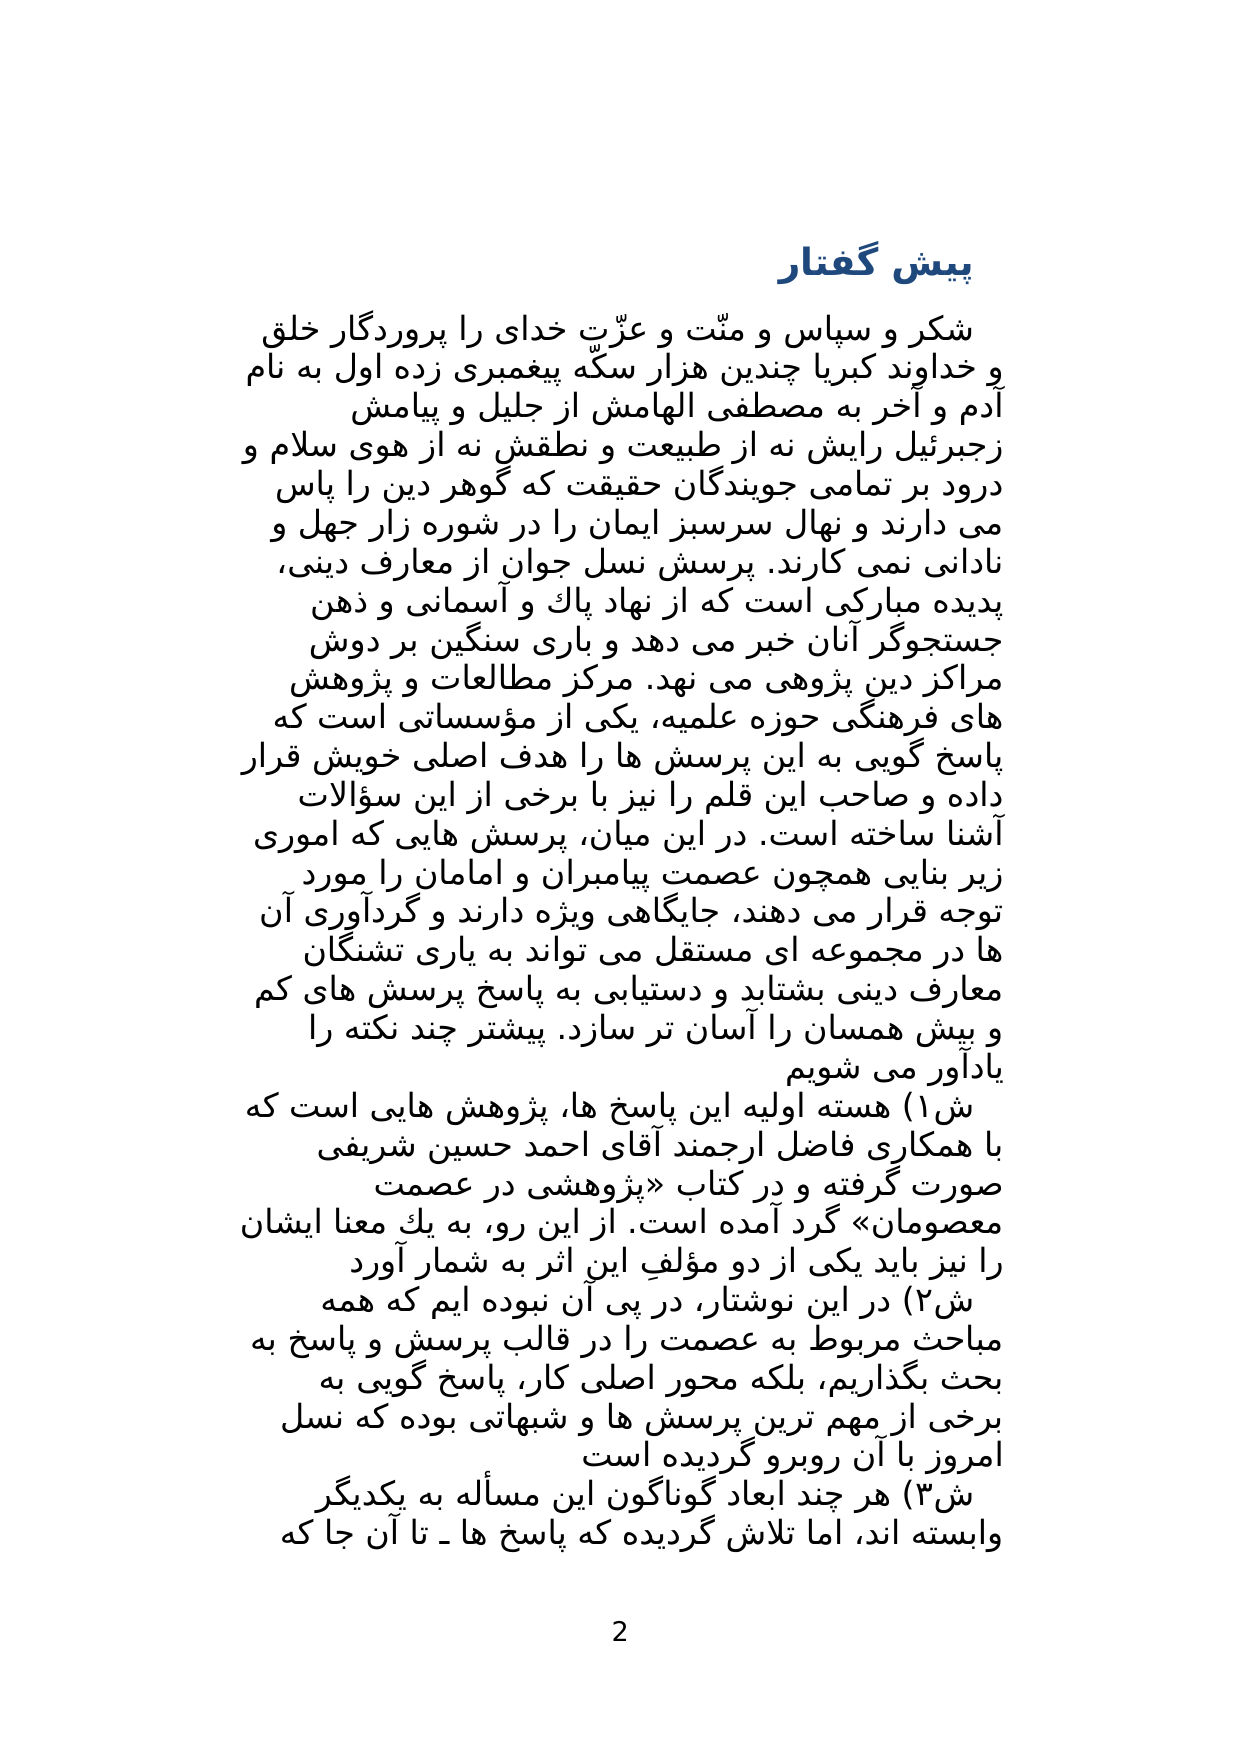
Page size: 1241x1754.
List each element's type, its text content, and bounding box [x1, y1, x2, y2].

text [236, 1475, 1004, 1552]
subtitle پيش گفتار [236, 241, 1004, 284]
text ش٢) در اين نوشتار، در پى آن نبوده ايم كه همه مباحث مربوط به عصمت را در قالب پرسش و پاسخ به بحث بگذاريم، بلكه محور اصلى كار، پاسخ گويى به برخى از مهم ترين پرسش ها و شبهاتى بوده كه نسل امروز با آن روبرو گرديده است [236, 1281, 1004, 1475]
text ش١) هسته اوليه اين پاسخ ها، پژوهش هايى است كه با همكارى فاضل ارجمند آقاى احمد حسين شريفى صورت گرفته و در كتاب «پژوهشى در عصمت معصومان» گرد آمده است. از اين رو، به يك معنا ايشان را نيز بايد يكى از دو مؤلفِ اين اثر به شمار آورد [236, 1086, 1004, 1281]
text شكر و سپاس و منّت و عزّت خداى را پروردگار خلق و خداوند كبريا چندين هزار سكّه پيغمبرى زده اول به نام آدم و آخر به مصطفى الهامش از جليل و پيامش زجبرئيل رايش نه از طبيعت و نطقش نه از هوى سلام و درود بر تمامى جويندگان حقيقت كه گوهر دين را پاس مى دارند و نهال سرسبز ايمان را در شوره زار جهل و نادانى نمى كارند. پرسش نسل جوان از معارف دينى، پديده مباركى است كه از نهاد پاك و آسمانى و ذهن جستجوگر آنان خبر مى دهد و بارى سنگين بر دوش مراكز دين پژوهى مى نهد. مركز مطالعات و پژوهش هاى فرهنگى حوزه علميه، يكى از مؤسساتى است كه پاسخ گويى به اين پرسش ها را هدف اصلى خويش قرار داده و صاحب اين قلم را نيز با برخى از اين سؤالات آشنا ساخته است. در اين ميان، پرسش هايى كه امورى زير بنايى همچون عصمت پيامبران و امامان را مورد توجه قرار مى دهند، جايگاهى ويژه دارند و گردآورى آن ها در مجموعه اى مستقل مى تواند به يارى تشنگان معارف دينى بشتابد و دستيابى به پاسخ پرسش هاى كم و بيش همسان را آسان تر سازد. پيشتر چند نكته را يادآور مى شويم [236, 309, 1004, 1086]
